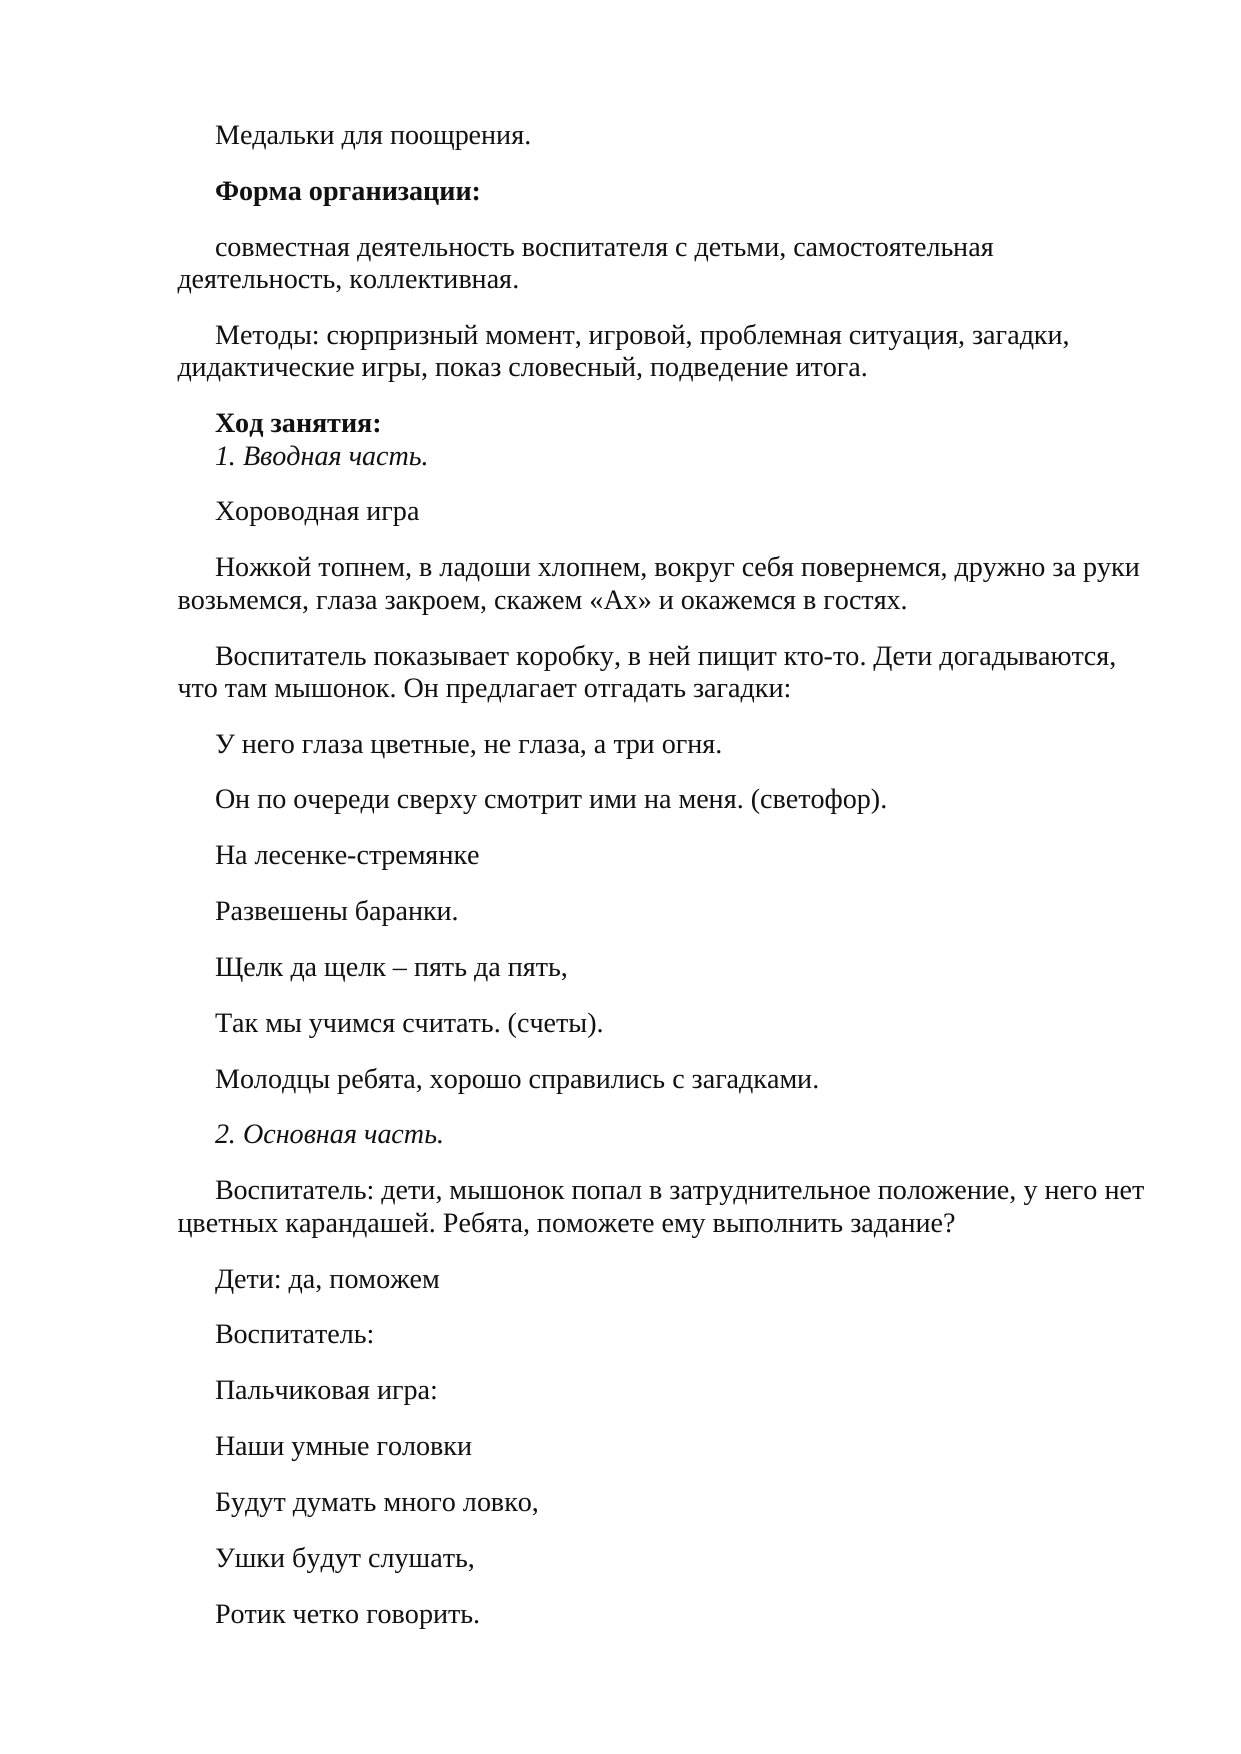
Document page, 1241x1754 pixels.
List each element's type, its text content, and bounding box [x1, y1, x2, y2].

text 2. Основная часть. [177, 1118, 1152, 1150]
text Так мы учимся считать. (счеты). [177, 1006, 1152, 1038]
text Развешены баранки. [177, 894, 1152, 927]
text Медальки для поощрения. [177, 118, 1152, 151]
text Пальчиковая игра: [177, 1373, 1152, 1406]
text Воспитатель: [177, 1317, 1152, 1350]
text Наши умные головки [177, 1429, 1152, 1462]
text Молодцы ребята, хорошо справились с загадками. [177, 1062, 1152, 1094]
text Будут думать много ловко, [177, 1485, 1152, 1517]
text Ушки будут слушать, [177, 1541, 1152, 1573]
text Щелк да щелк – пять да пять, [177, 950, 1152, 982]
text Хороводная игра [177, 494, 1152, 527]
text Методы: сюрпризный момент, игровой, проблемная ситуация, загадки, дидактические игры, показ словесный, подведение итога. [177, 318, 1152, 383]
text Он по очереди сверху смотрит ими на меня. (светофор). [177, 783, 1152, 815]
text Форма организации: [177, 174, 1152, 206]
text Ход занятия: [177, 406, 1152, 439]
text У него глаза цветные, не глаза, а три огня. [177, 727, 1152, 759]
text Воспитатель: дети, мышонок попал в затруднительное положение, у него нет цветных карандашей. Ребята, поможете ему выполнить задание? [177, 1173, 1152, 1238]
text совместная деятельность воспитателя с детьми, самостоятельная деятельность, коллективная. [177, 230, 1152, 294]
text Ротик четко говорить. [177, 1597, 1152, 1629]
text На лесенке-стремянке [177, 838, 1152, 871]
text Воспитатель показывает коробку, в ней пищит кто-то. Дети догадываются, что там мышонок. Он предлагает отгадать загадки: [177, 638, 1152, 703]
text 1. Вводная часть. [177, 439, 1152, 471]
text Ножкой топнем, в ладоши хлопнем, вокруг себя повернемся, дружно за руки возьмемся, глаза закроем, скажем «Ах» и окажемся в гостях. [177, 550, 1152, 615]
text Дети: да, поможем [177, 1262, 1152, 1294]
